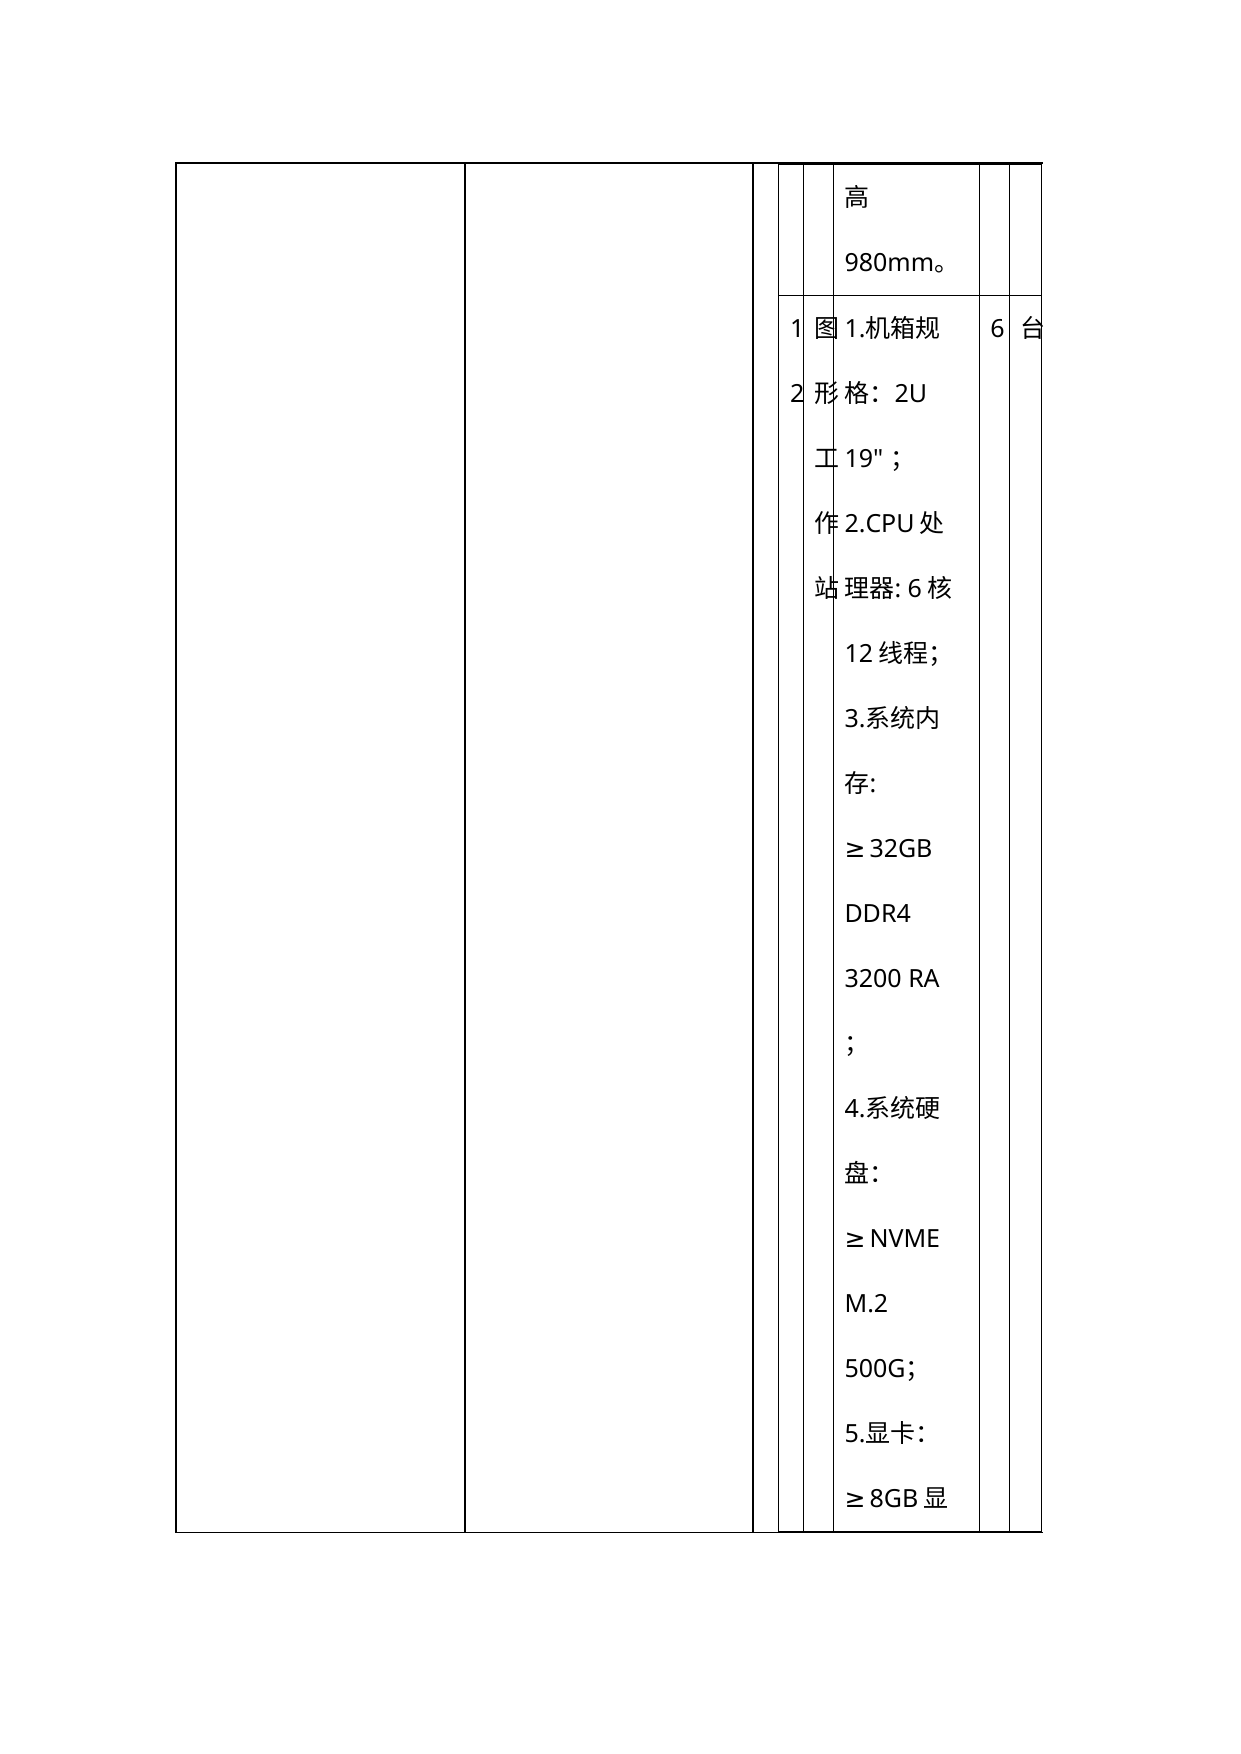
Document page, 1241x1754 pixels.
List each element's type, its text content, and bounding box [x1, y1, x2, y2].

table_cell [980, 296, 1009, 1531]
table_cell [804, 296, 833, 1531]
table_cell ★ [466, 164, 752, 1532]
table_cell [1010, 165, 1041, 295]
table_cell [1010, 296, 1041, 1531]
table_cell [834, 296, 979, 1531]
table_cell [779, 165, 803, 295]
table_cell [834, 165, 979, 295]
table_cell [779, 296, 803, 1531]
table_cell [804, 165, 833, 295]
table_cell 1 [177, 164, 464, 1532]
table_cell [754, 164, 778, 1532]
table_cell [980, 165, 1009, 295]
